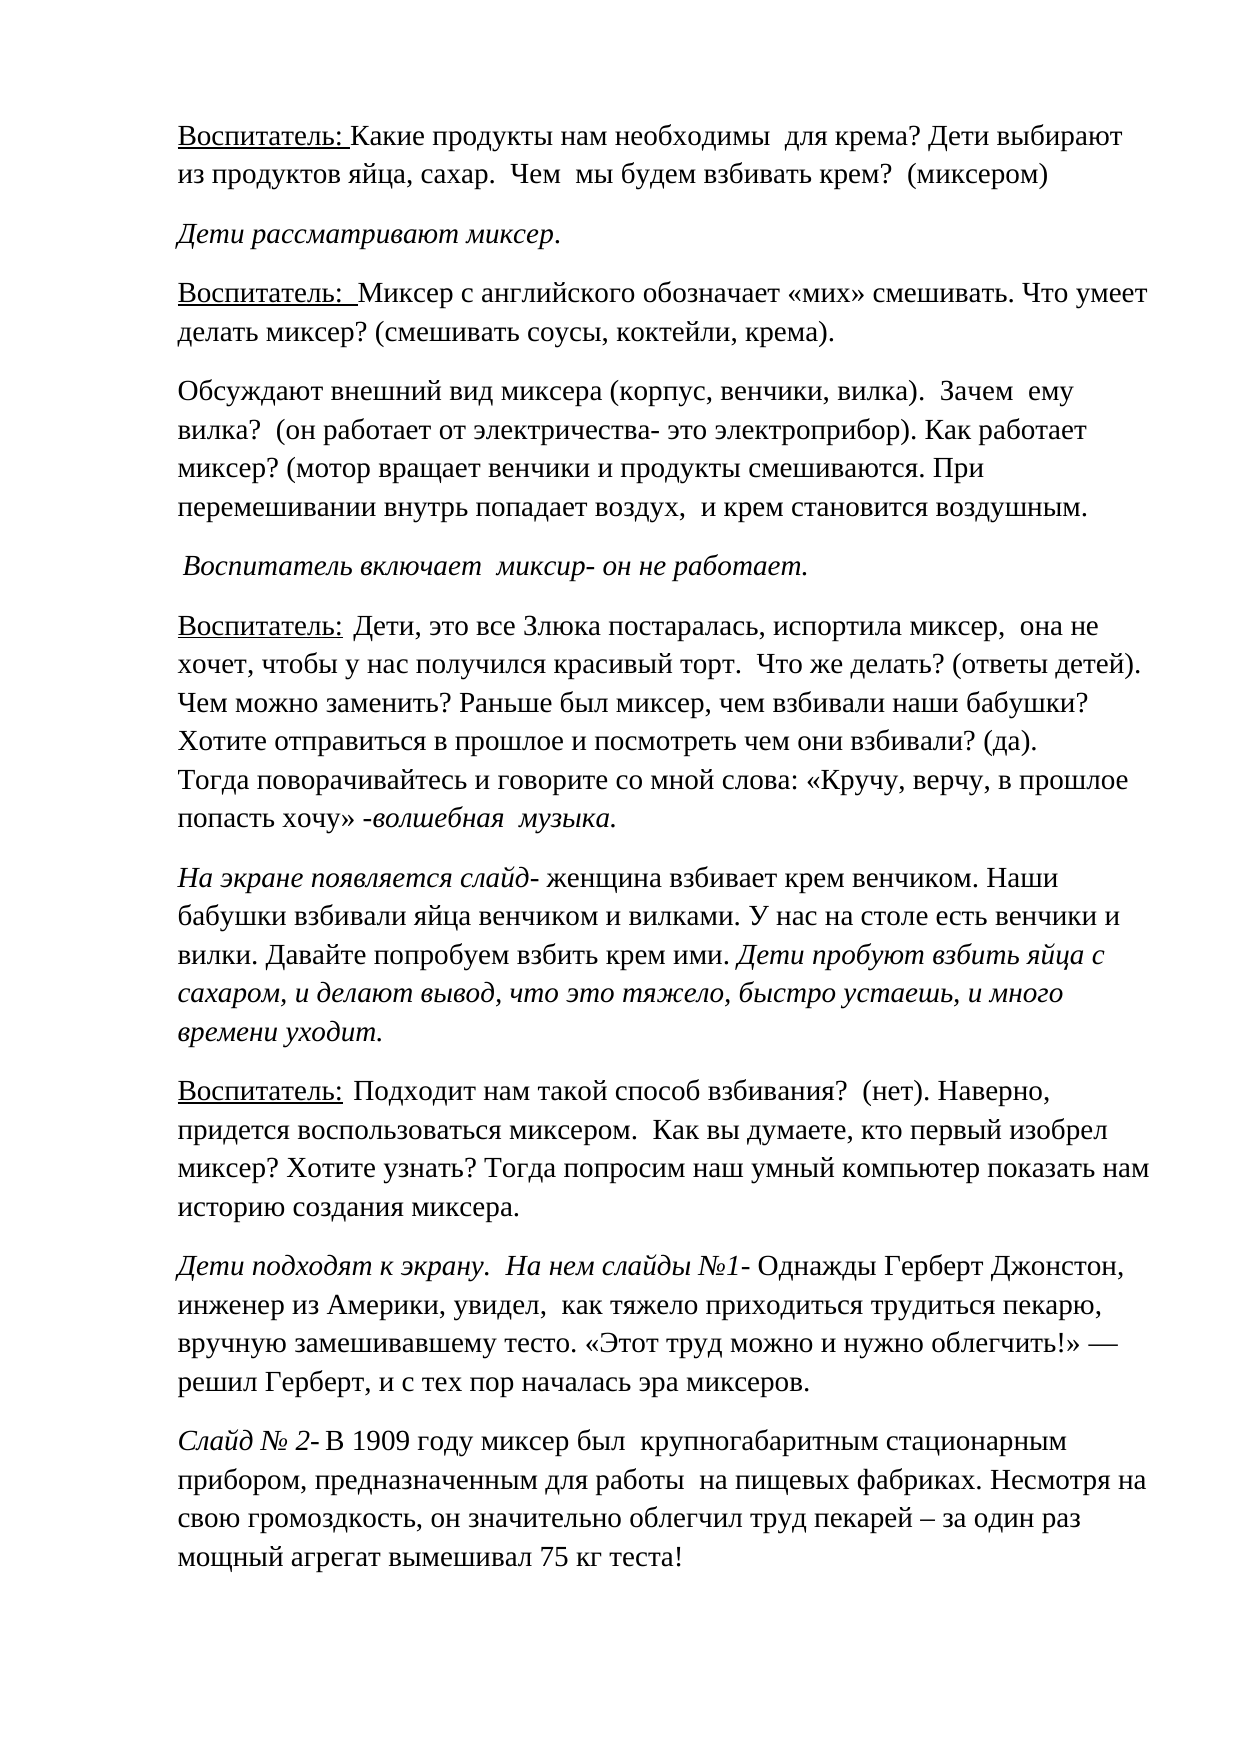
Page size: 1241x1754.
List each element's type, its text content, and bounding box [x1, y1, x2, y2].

text На экране появляется слайд- женщина взбивает крем венчиком. Наши бабушки взбивали яйца венчиком и вилками. У нас на столе есть венчики и вилки. Давайте попробуем взбить крем ими. Дети пробуют взбить яйца с сахаром, и делают вывод, что это тяжело, быстро устаешь, и много времени уходит. [177, 860, 1152, 1047]
text Обсуждают внешний вид миксера (корпус, венчики, вилка). Зачем ему вилка? (он работает от электричества- это электроприбор). Как работает миксер? (мотор вращает венчики и продукты смешиваются. При перемешивании внутрь попадает воздух, и крем становится воздушным. [177, 373, 1152, 522]
text Дети рассматривают миксер. [177, 216, 1152, 249]
text Воспитатель включает миксир- он не работает. [177, 548, 1152, 582]
text Чем можно заменить? Раньше был миксер, чем взбивали наши бабушки? Хотите отправиться в прошлое и посмотреть чем они взбивали? (да). Тогда поворачивайтесь и говорите со мной слова: «Кручу, верчу, в прошлое попасть хочу» -волшебная музыка. [177, 685, 1152, 834]
text Слайд № 2- В 1909 году миксер был крупногабаритным стационарным прибором, предназначенным для работы на пищевых фабриках. Несмотря на свою громоздкость, он значительно облегчил труд пекарей – за один раз мощный агрегат вымешивал 75 кг теста! [177, 1423, 1152, 1572]
text Воспитатель: Подходит нам такой способ взбивания? (нет). Наверно, придется воспользоваться миксером. Как вы думаете, кто первый изобрел миксер? Хотите узнать? Тогда попросим наш умный компьютер показать нам историю создания миксера. [177, 1073, 1152, 1222]
text Воспитатель: Миксер с английского обозначает «мих» смешивать. Что умеет делать миксер? (смешивать соусы, коктейли, крема). [177, 275, 1152, 347]
text Воспитатель: Какие продукты нам необходимы для крема? Дети выбирают из продуктов яйца, сахар. Чем мы будем взбивать крем? (миксером) [177, 118, 1152, 190]
text Воспитатель: Дети, это все Злюка постаралась, испортила миксер, она не хочет, чтобы у нас получился красивый торт. Что же делать? (ответы детей). [177, 608, 1152, 680]
text Дети подходят к экрану. На нем слайды №1- Однажды Герберт Джонстон, инженер из Америки, увидел, как тяжело приходиться трудиться пекарю, вручную замешивавшему тесто. «Этот труд можно и нужно облегчить!» — решил Герберт, и с тех пор началась эра миксеров. [177, 1248, 1152, 1397]
